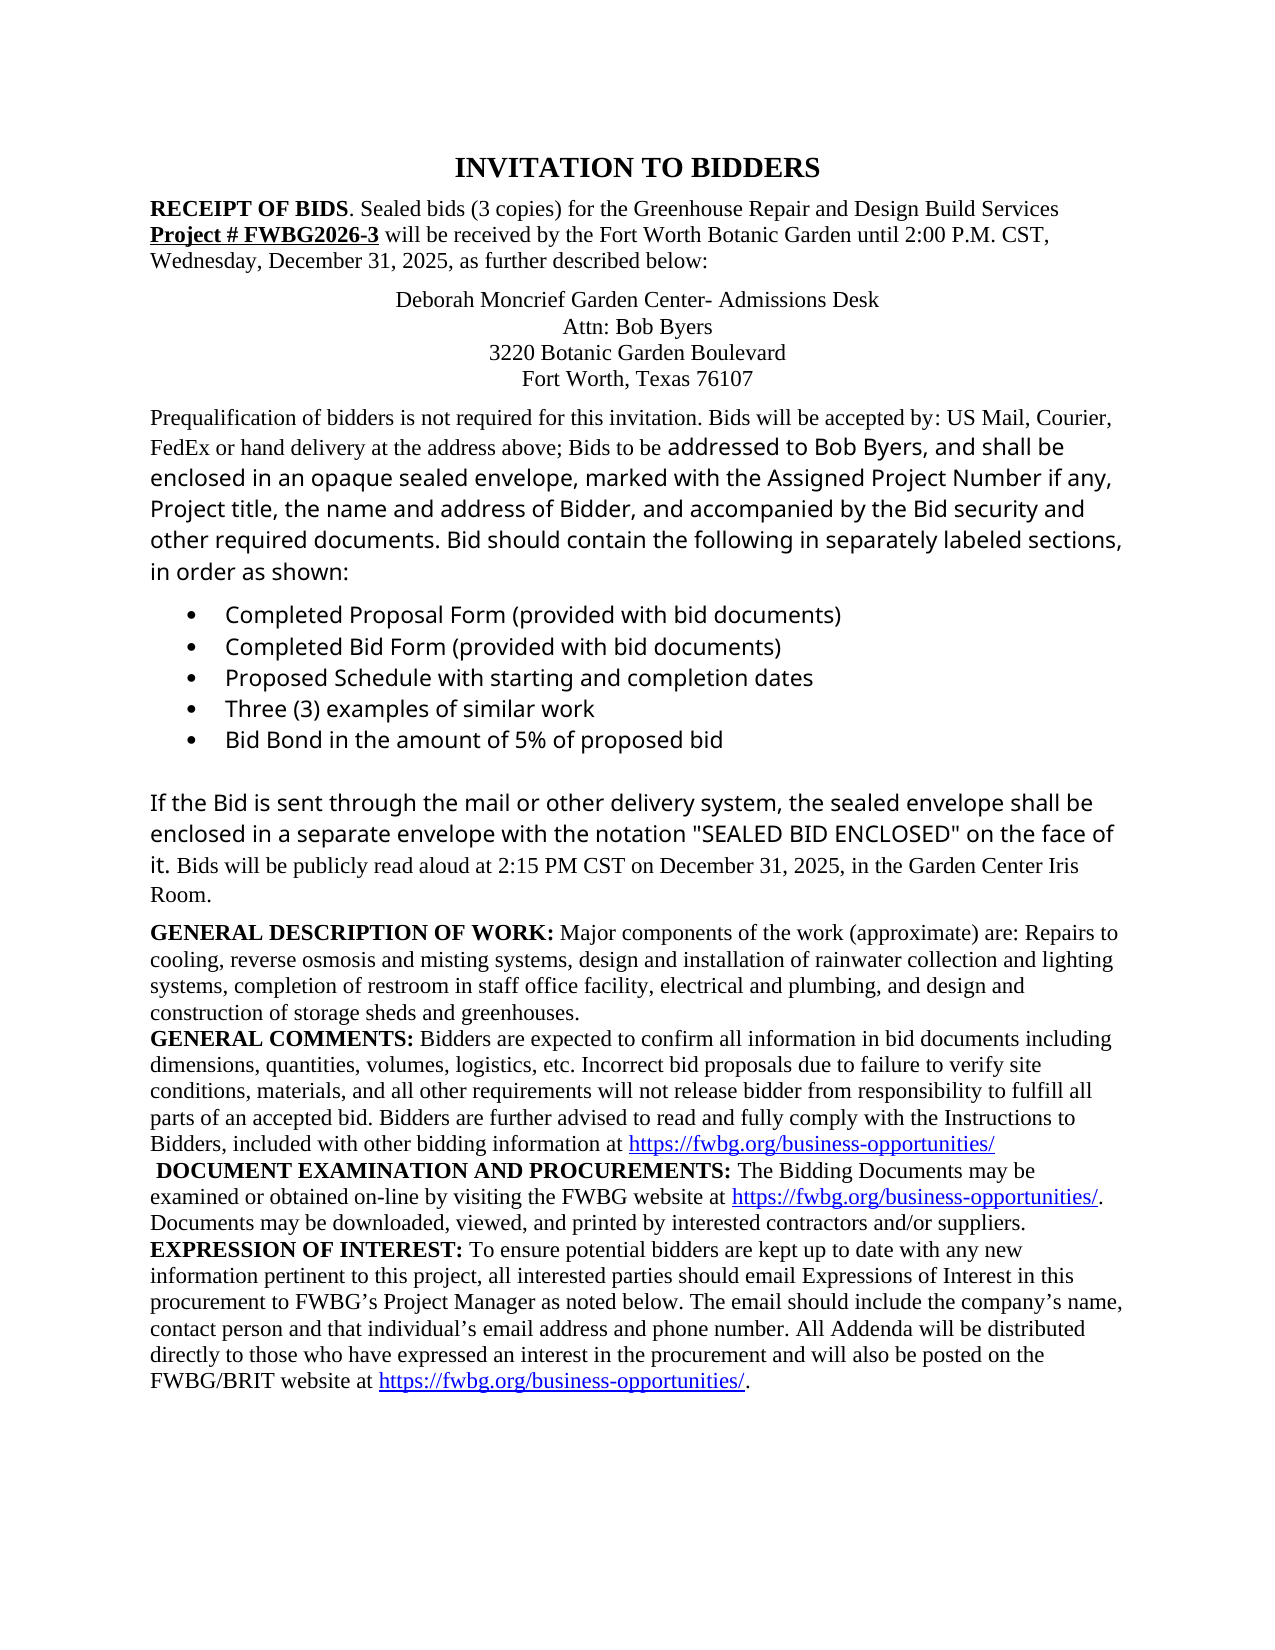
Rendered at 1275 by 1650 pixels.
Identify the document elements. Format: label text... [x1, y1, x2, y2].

subtitle RECEIPT OF BIDS. Sealed bids (3 copies) for the Greenhouse Repair and Design Build Services Project # FWBG2026-3 will be received by the Fort Worth Botanic Garden until 2:00 P.M. CST, Wednesday, December 31, 2025, as further described below: [150, 195, 1125, 274]
subtitle INVITATION TO BIDDERS [150, 150, 1125, 183]
subtitle If the Bid is sent through the mail or other delivery system, the sealed envelope shall be enclosed in a separate envelope with the notation "SEALED BID ENCLOSED" on the face of it. Bids will be publicly read aloud at 2:15 PM CST on December 31, 2025, in the Garden Center Iris Room. [150, 787, 1125, 907]
subtitle GENERAL COMMENTS: Bidders are expected to confirm all information in bid documents including dimensions, quantities, volumes, logistics, etc. Incorrect bid proposals due to failure to verify site conditions, materials, and all other requirements will not release bidder from responsibility to fulfill all parts of an accepted bid. Bidders are further advised to read and fully comply with the Instructions to Bidders, included with other bidding information at https://fwbg.org/business-opportunities/ [150, 1025, 1125, 1157]
subtitle Deborah Moncrief Garden Center- Admissions Desk [150, 286, 1125, 313]
subtitle EXPRESSION OF INTEREST: To ensure potential bidders are kept up to date with any new information pertinent to this project, all interested parties should email Expressions of Interest in this procurement to FWBG’s Project Manager as noted below. The email should include the company’s name, contact person and that individual’s email address and phone number. All Addenda will be distributed directly to those who have expressed an interest in the procurement and will also be posted on the FWBG/BRIT website at https://fwbg.org/business-opportunities/. [150, 1236, 1125, 1394]
subtitle Bid Bond in the amount of 5% of proposed bid [187, 724, 1125, 756]
subtitle Completed Proposal Form (provided with bid documents) [187, 599, 1125, 631]
subtitle Three (3) examples of similar work [187, 693, 1125, 724]
subtitle Proposed Schedule with starting and completion dates [187, 662, 1125, 693]
subtitle Completed Bid Form (provided with bid documents) [187, 631, 1125, 662]
subtitle DOCUMENT EXAMINATION AND PROCUREMENTS: The Bidding Documents may be examined or obtained on-line by visiting the FWBG website at https://fwbg.org/business-opportunities/. Documents may be downloaded, viewed, and printed by interested contractors and/or suppliers. [150, 1157, 1125, 1236]
subtitle Attn: Bob Byers [150, 313, 1125, 339]
subtitle 3220 Botanic Garden Boulevard [150, 339, 1125, 365]
subtitle GENERAL DESCRIPTION OF WORK: Major components of the work (approximate) are: Repairs to cooling, reverse osmosis and misting systems, design and installation of rainwater collection and lighting systems, completion of restroom in staff office facility, electrical and plumbing, and design and construction of storage sheds and greenhouses. [150, 919, 1125, 1025]
subtitle Prequalification of bidders is not required for this invitation. Bids will be accepted by: US Mail, Courier, FedEx or hand delivery at the address above; Bids to be addressed to Bob Byers, and shall be enclosed in an opaque sealed envelope, marked with the Assigned Project Number if any, Project title, the name and address of Bidder, and accompanied by the Bid security and other required documents. Bid should contain the following in separately labeled sections, in order as shown: [150, 404, 1125, 587]
subtitle Fort Worth, Texas 76107 [150, 365, 1125, 392]
